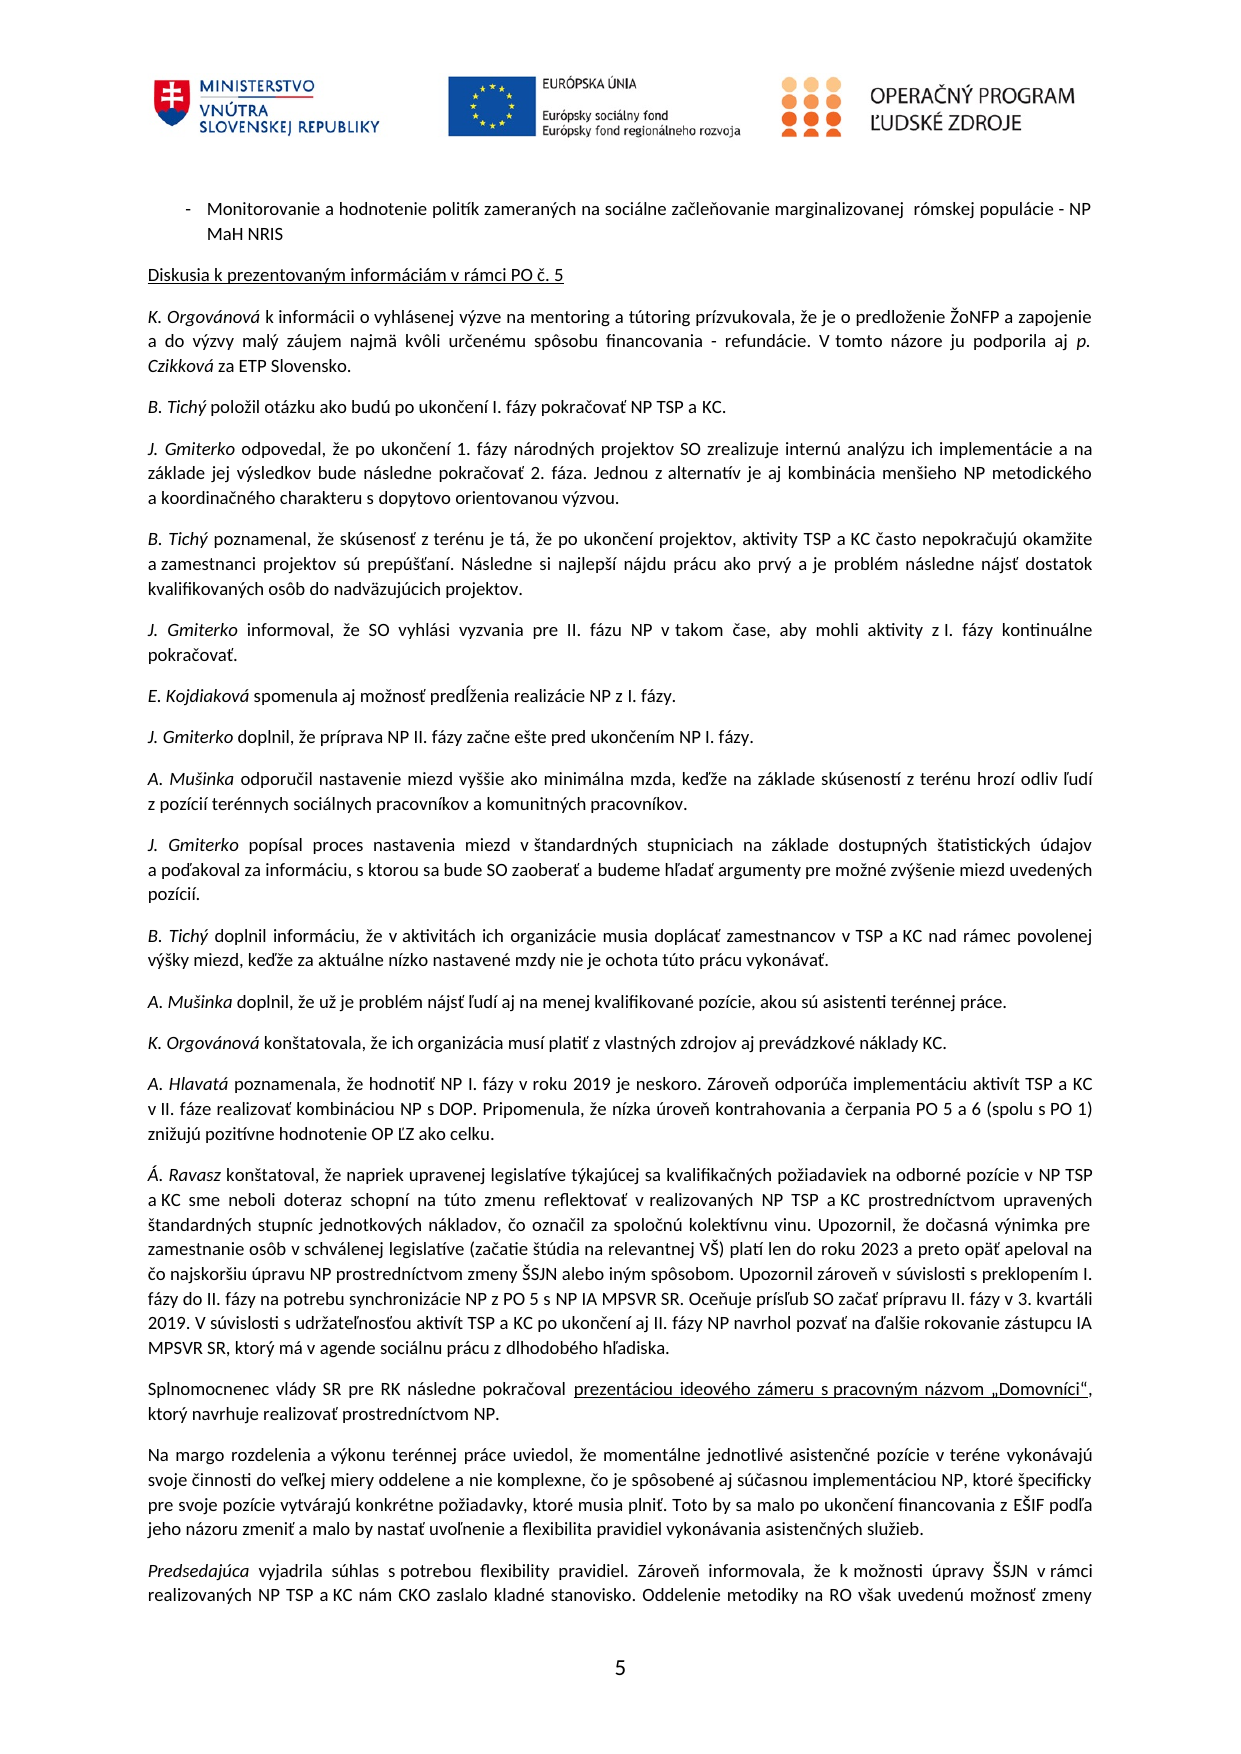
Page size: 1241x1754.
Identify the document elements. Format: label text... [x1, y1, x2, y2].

picture [147, 73, 1093, 141]
text B. Tichý doplnil informáciu, že v aktivitách ich organizácie musia doplácať zamestnancov v TSP a KC nad rámec povolenej výšky miezd, keďže za aktuálne nízko nastavené mzdy nie je ochota túto prácu vykonávať. [148, 924, 1093, 971]
text J. Gmiterko informoval, že SO vyhlási vyzvania pre II. fázu NP v takom čase, aby mohli aktivity z I. fázy kontinuálne pokračovať. [148, 618, 1093, 666]
text Splnomocnenec vlády SR pre RK následne pokračoval prezentáciou ideového zámeru s pracovným názvom „Domovníci“, ktorý navrhuje realizovať prostredníctvom NP. [148, 1377, 1093, 1425]
text A. Mušinka doplnil, že už je problém nájsť ľudí aj na menej kvalifikované pozície, akou sú asistenti terénnej práce. [148, 990, 1093, 1013]
text B. Tichý položil otázku ako budú po ukončení I. fázy pokračovať NP TSP a KC. [148, 396, 1093, 418]
text Á. Ravasz konštatoval, že napriek upravenej legislatíve týkajúcej sa kvalifikačných požiadaviek na odborné pozície v NP TSP a KC sme neboli doteraz schopní na túto zmenu reflektovať v realizovaných NP TSP a KC prostredníctvom upravených štandardných stupníc jednotkových nákladov, čo označil za spoločnú kolektívnu vinu. Upozornil, že dočasná výnimka pre zamestnanie osôb v schválenej legislatíve (začatie štúdia na relevantnej VŠ) platí len do roku 2023 a preto opäť apeloval na čo najskoršiu úpravu NP prostredníctvom zmeny ŠSJN alebo iným spôsobom. Upozornil zároveň v súvislosti s preklopením I. fázy do II. fázy na potrebu synchronizácie NP z PO 5 s NP IA MPSVR SR. Oceňuje prísľub SO začať prípravu II. fázy v 3. kvartáli 2019. V súvislosti s udržateľnosťou aktivít TSP a KC po ukončení aj II. fázy NP navrhol pozvať na ďalšie rokovanie zástupcu IA MPSVR SR, ktorý má v agende sociálnu prácu z dlhodobého hľadiska. [148, 1163, 1093, 1359]
text Diskusia k prezentovaným informáciám v rámci PO č. 5 [148, 263, 1093, 286]
text K. Orgovánová k informácii o vyhlásenej výzve na mentoring a tútoring prízvukovala, že je o predloženie ŽoNFP a zapojenie a do výzvy malý záujem najmä kvôli určenému spôsobu financovania - refundácie. V tomto názore ju podporila aj p. Czikková za ETP Slovensko. [148, 305, 1093, 377]
text A. Mušinka odporučil nastavenie miezd vyššie ako minimálna mzda, keďže na základe skúseností z terénu hrozí odliv ľudí z pozícií terénnych sociálnych pracovníkov a komunitných pracovníkov. [148, 767, 1093, 815]
list Monitorovanie a hodnotenie politík zameraných na sociálne začleňovanie marginalizovanej rómskej populácie - NP MaH NRIS [185, 197, 1093, 245]
text E. Kojdiaková spomenula aj možnosť predĺženia realizácie NP z I. fázy. [148, 684, 1093, 707]
text J. Gmiterko doplnil, že príprava NP II. fázy začne ešte pred ukončením NP I. fázy. [148, 726, 1093, 749]
text B. Tichý poznamenal, že skúsenosť z terénu je tá, že po ukončení projektov, aktivity TSP a KC často nepokračujú okamžite a zamestnanci projektov sú prepúšťaní. Následne si najlepší nájdu prácu ako prvý a je problém následne nájsť dostatok kvalifikovaných osôb do nadväzujúcich projektov. [148, 528, 1093, 600]
text J. Gmiterko popísal proces nastavenia miezd v štandardných stupniciach na základe dostupných štatistických údajov a poďakoval za informáciu, s ktorou sa bude SO zaoberať a budeme hľadať argumenty pre možné zvýšenie miezd uvedených pozícií. [148, 833, 1093, 905]
text J. Gmiterko odpovedal, že po ukončení 1. fázy národných projektov SO zrealizuje internú analýzu ich implementácie a na základe jej výsledkov bude následne pokračovať 2. fáza. Jednou z alternatív je aj kombinácia menšieho NP metodického a koordinačného charakteru s dopytovo orientovanou výzvou. [148, 437, 1093, 509]
text A. Hlavatá poznamenala, že hodnotiť NP I. fázy v roku 2019 je neskoro. Zároveň odporúča implementáciu aktivít TSP a KC v II. fáze realizovať kombináciou NP s DOP. Pripomenula, že nízka úroveň kontrahovania a čerpania PO 5 a 6 (spolu s PO 1) znižujú pozitívne hodnotenie OP ĽZ ako celku. [148, 1073, 1093, 1145]
text Na margo rozdelenia a výkonu terénnej práce uviedol, že momentálne jednotlivé asistenčné pozície v teréne vykonávajú svoje činnosti do veľkej miery oddelene a nie komplexne, čo je spôsobené aj súčasnou implementáciou NP, ktoré špecificky pre svoje pozície vytvárajú konkrétne požiadavky, ktoré musia plniť. Toto by sa malo po ukončení financovania z EŠIF podľa jeho názoru zmeniť a malo by nastať uvoľnenie a flexibilita pravidiel vykonávania asistenčných služieb. [148, 1443, 1093, 1541]
text K. Orgovánová konštatovala, že ich organizácia musí platiť z vlastných zdrojov aj prevádzkové náklady KC. [148, 1031, 1093, 1054]
